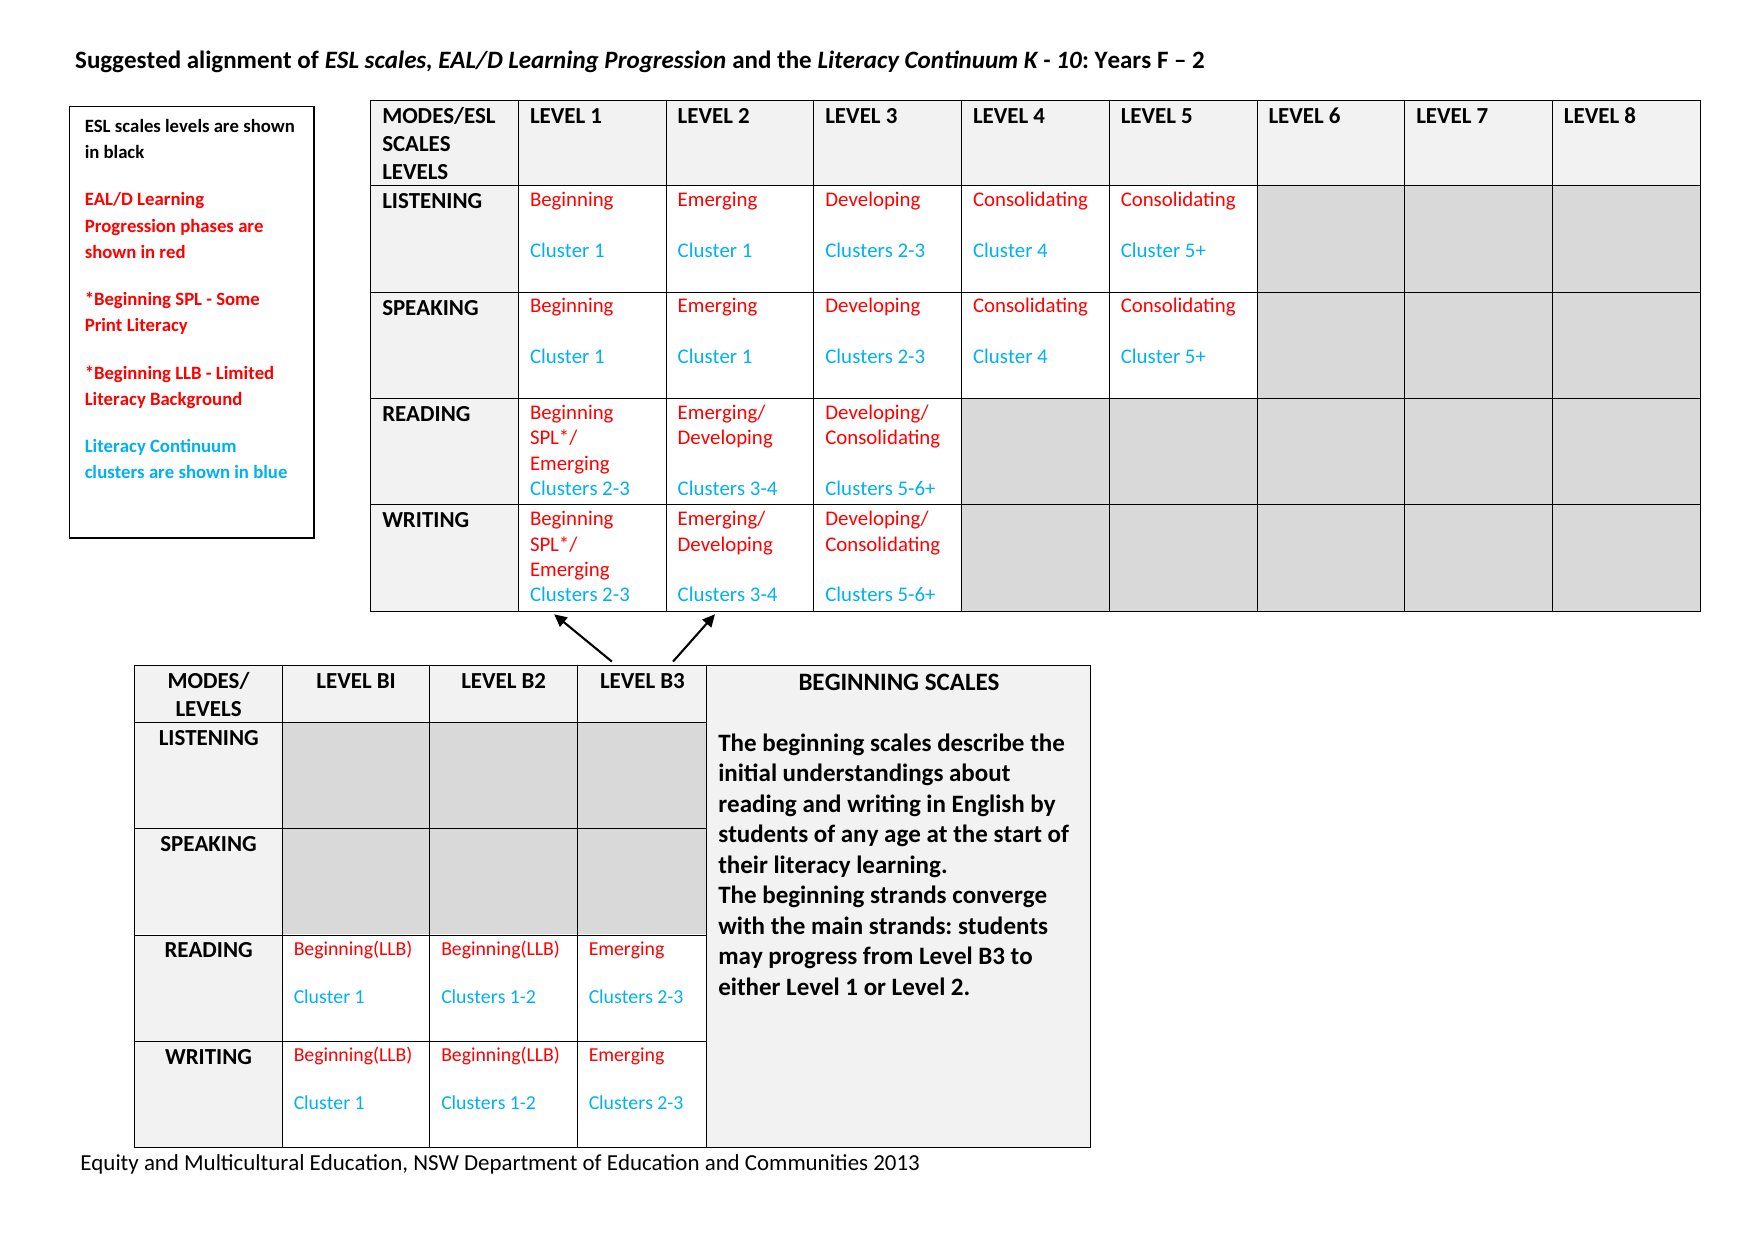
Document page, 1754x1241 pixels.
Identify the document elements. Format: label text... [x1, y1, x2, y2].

table_cell Developing Clusters 2-3 [814, 293, 961, 398]
table_cell [1110, 505, 1257, 611]
table_cell [1258, 186, 1404, 292]
table_cell LISTENING [371, 186, 518, 292]
table_header MODES/ LEVELS [135, 666, 282, 722]
table_header LEVEL 6 [1258, 101, 1404, 185]
table_cell [1405, 399, 1552, 504]
table_header LEVEL 8 [1553, 101, 1700, 185]
table_header LEVEL 4 [962, 101, 1109, 185]
table_cell [1258, 293, 1404, 398]
table_cell [283, 829, 429, 934]
table_cell [430, 723, 577, 828]
table_header LEVEL 5 [1110, 101, 1257, 185]
table_cell READING [135, 936, 282, 1041]
table_cell WRITING [371, 505, 518, 611]
table_cell Developing Clusters 2-3 [814, 186, 961, 292]
table_cell [1405, 186, 1552, 292]
table_cell WRITING [135, 1042, 282, 1147]
table_cell Emerging Cluster 1 [667, 186, 813, 292]
table_header LEVEL 2 [667, 101, 813, 185]
table_cell [578, 829, 706, 934]
table_cell Beginning Cluster 1 [519, 186, 666, 292]
table_cell [1258, 399, 1404, 504]
table_header LEVEL 3 [814, 101, 961, 185]
table_cell [1405, 293, 1552, 398]
table_cell [1553, 505, 1700, 611]
table_header LEVEL 7 [1405, 101, 1552, 185]
table_cell Developing/ Consolidating Clusters 5-6+ [814, 399, 961, 504]
table_cell Emerging Clusters 2-3 [578, 1042, 706, 1147]
table_cell [962, 399, 1109, 504]
table_cell Beginning(LLB) Clusters 1-2 [430, 936, 577, 1041]
table_cell [578, 723, 706, 828]
table_cell Consolidating Cluster 4 [962, 186, 1109, 292]
table_cell SPEAKING [371, 293, 518, 398]
table_cell [430, 829, 577, 934]
table_cell Emerging Clusters 2-3 [578, 936, 706, 1041]
table_cell Beginning(LLB) Clusters 1-2 [430, 1042, 577, 1147]
table_cell SPEAKING [135, 829, 282, 934]
table_cell Beginning SPL*/ Emerging Clusters 2-3 [519, 399, 666, 504]
table_cell Beginning(LLB) Cluster 1 [283, 936, 429, 1041]
table_cell [962, 505, 1109, 611]
table_cell LISTENING [135, 723, 282, 828]
table_cell Emerging/ Developing Clusters 3-4 [667, 505, 813, 611]
table_cell Consolidating Cluster 5+ [1110, 293, 1257, 398]
table_cell Beginning(LLB) Cluster 1 [283, 1042, 429, 1147]
table_header LEVEL B2 [430, 666, 577, 722]
table_cell [1553, 186, 1700, 292]
table_cell [1553, 399, 1700, 504]
table_cell [1110, 399, 1257, 504]
table_cell Emerging/ Developing Clusters 3-4 [667, 399, 813, 504]
table_cell [1258, 505, 1404, 611]
table_cell Developing/ Consolidating Clusters 5-6+ [814, 505, 961, 611]
table_header LEVEL 1 [519, 101, 666, 185]
text Suggested alignment of ESL scales, EAL/D Learning Progression and the Literacy Continuum K - 10: Years F – 2 [75, 44, 1679, 75]
table_cell [1405, 505, 1552, 611]
table_header LEVEL BI [283, 666, 429, 722]
table_header LEVEL B3 [578, 666, 706, 722]
table_header MODES/ESL SCALES LEVELS [371, 101, 518, 185]
table_cell Consolidating Cluster 4 [962, 293, 1109, 398]
table_cell Beginning SPL*/ Emerging Clusters 2-3 [519, 505, 666, 611]
table_cell Beginning Cluster 1 [519, 293, 666, 398]
table_header BEGINNING SCALES The beginning scales describe the initial understandings about reading and writing in English by students of any age at the start of their literacy learning. The beginning strands converge with the main strands: students may progress from Level B3 to either Level 1 or Level 2. [707, 666, 1090, 1147]
table_cell READING [371, 399, 518, 504]
table_cell Consolidating Cluster 5+ [1110, 186, 1257, 292]
table_cell [283, 723, 429, 828]
table_cell Emerging Cluster 1 [667, 293, 813, 398]
text Equity and Multicultural Education, NSW Department of Education and Communities 2013 [75, 1148, 1679, 1176]
table_cell [1553, 293, 1700, 398]
